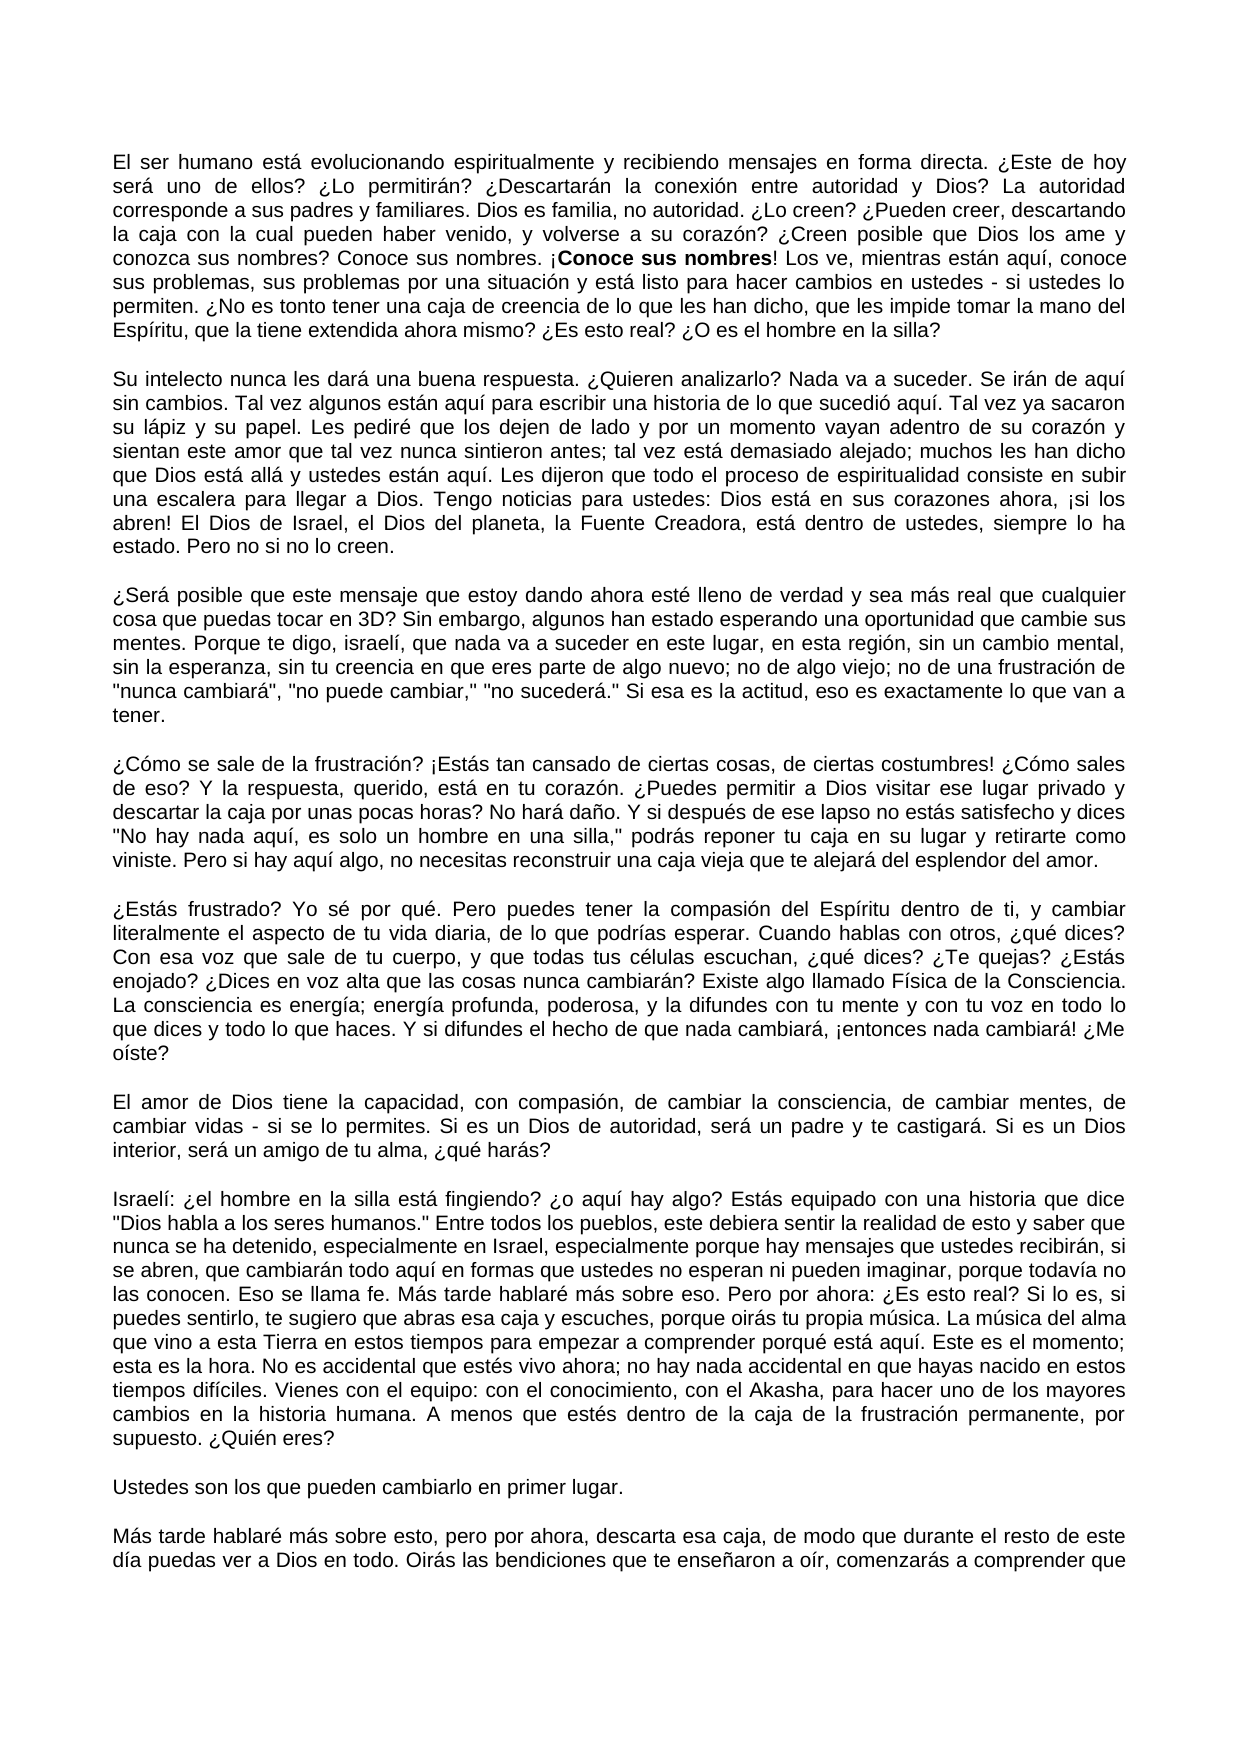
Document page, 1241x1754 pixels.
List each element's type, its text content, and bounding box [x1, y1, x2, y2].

text ¿Será posible que este mensaje que estoy dando ahora esté lleno de verdad y sea más real que cualquier cosa que puedas tocar en 3D? Sin embargo, algunos han estado esperando una oportunidad que cambie sus mentes. Porque te digo, israelí, que nada va a suceder en este lugar, en esta región, sin un cambio mental, sin la esperanza, sin tu creencia en que eres parte de algo nuevo; no de algo viejo; no de una frustración de "nunca cambiará", "no puede cambiar," "no sucederá." Si esa es la actitud, eso es exactamente lo que van a tener. [112, 583, 1128, 727]
text Ustedes son los que pueden cambiarlo en primer lugar. [112, 1475, 1128, 1499]
text El ser humano está evolucionando espiritualmente y recibiendo mensajes en forma directa. ¿Este de hoy será uno de ellos? ¿Lo permitirán? ¿Descartarán la conexión entre autoridad y Dios? La autoridad corresponde a sus padres y familiares. Dios es familia, no autoridad. ¿Lo creen? ¿Pueden creer, descartando la caja con la cual pueden haber venido, y volverse a su corazón? ¿Creen posible que Dios los ame y conozca sus nombres? Conoce sus nombres. ¡Conoce sus nombres! Los ve, mientras están aquí, conoce sus problemas, sus problemas por una situación y está listo para hacer cambios en ustedes - si ustedes lo permiten. ¿No es tonto tener una caja de creencia de lo que les han dicho, que les impide tomar la mano del Espíritu, que la tiene extendida ahora mismo? ¿Es esto real? ¿O es el hombre en la silla? [112, 150, 1128, 342]
text ¿Estás frustrado? Yo sé por qué. Pero puedes tener la compasión del Espíritu dentro de ti, y cambiar literalmente el aspecto de tu vida diaria, de lo que podrías esperar. Cuando hablas con otros, ¿qué dices? Con esa voz que sale de tu cuerpo, y que todas tus células escuchan, ¿qué dices? ¿Te quejas? ¿Estás enojado? ¿Dices en voz alta que las cosas nunca cambiarán? Existe algo llamado Física de la Consciencia. La consciencia es energía; energía profunda, poderosa, y la difundes con tu mente y con tu voz en todo lo que dices y todo lo que haces. Y si difundes el hecho de que nada cambiará, ¡entonces nada cambiará! ¿Me oíste? [112, 897, 1128, 1064]
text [112, 1524, 1128, 1572]
text ¿Cómo se sale de la frustración? ¡Estás tan cansado de ciertas cosas, de ciertas costumbres! ¿Cómo sales de eso? Y la respuesta, querido, está en tu corazón. ¿Puedes permitir a Dios visitar ese lugar privado y descartar la caja por unas pocas horas? No hará daño. Y si después de ese lapso no estás satisfecho y dices "No hay nada aquí, es solo un hombre en una silla," podrás reponer tu caja en su lugar y retirarte como viniste. Pero si hay aquí algo, no necesitas reconstruir una caja vieja que te alejará del esplendor del amor. [112, 752, 1128, 872]
text El amor de Dios tiene la capacidad, con compasión, de cambiar la consciencia, de cambiar mentes, de cambiar vidas - si se lo permites. Si es un Dios de autoridad, será un padre y te castigará. Si es un Dios interior, será un amigo de tu alma, ¿qué harás? [112, 1089, 1128, 1161]
text Su intelecto nunca les dará una buena respuesta. ¿Quieren analizarlo? Nada va a suceder. Se irán de aquí sin cambios. Tal vez algunos están aquí para escribir una historia de lo que sucedió aquí. Tal vez ya sacaron su lápiz y su papel. Les pediré que los dejen de lado y por un momento vayan adentro de su corazón y sientan este amor que tal vez nunca sintieron antes; tal vez está demasiado alejado; muchos les han dicho que Dios está allá y ustedes están aquí. Les dijeron que todo el proceso de espiritualidad consiste en subir una escalera para llegar a Dios. Tengo noticias para ustedes: Dios está en sus corazones ahora, ¡si los abren! El Dios de Israel, el Dios del planeta, la Fuente Creadora, está dentro de ustedes, siempre lo ha estado. Pero no si no lo creen. [112, 367, 1128, 558]
text Israelí: ¿el hombre en la silla está fingiendo? ¿o aquí hay algo? Estás equipado con una historia que dice "Dios habla a los seres humanos." Entre todos los pueblos, este debiera sentir la realidad de esto y saber que nunca se ha detenido, especialmente en Israel, especialmente porque hay mensajes que ustedes recibirán, si se abren, que cambiarán todo aquí en formas que ustedes no esperan ni pueden imaginar, porque todavía no las conocen. Eso se llama fe. Más tarde hablaré más sobre eso. Pero por ahora: ¿Es esto real? Si lo es, si puedes sentirlo, te sugiero que abras esa caja y escuches, porque oirás tu propia música. La música del alma que vino a esta Tierra en estos tiempos para empezar a comprender porqué está aquí. Este es el momento; esta es la hora. No es accidental que estés vivo ahora; no hay nada accidental en que hayas nacido en estos tiempos difíciles. Vienes con el equipo: con el conocimiento, con el Akasha, para hacer uno de los mayores cambios en la historia humana. A menos que estés dentro de la caja de la frustración permanente, por supuesto. ¿Quién eres? [112, 1186, 1128, 1450]
